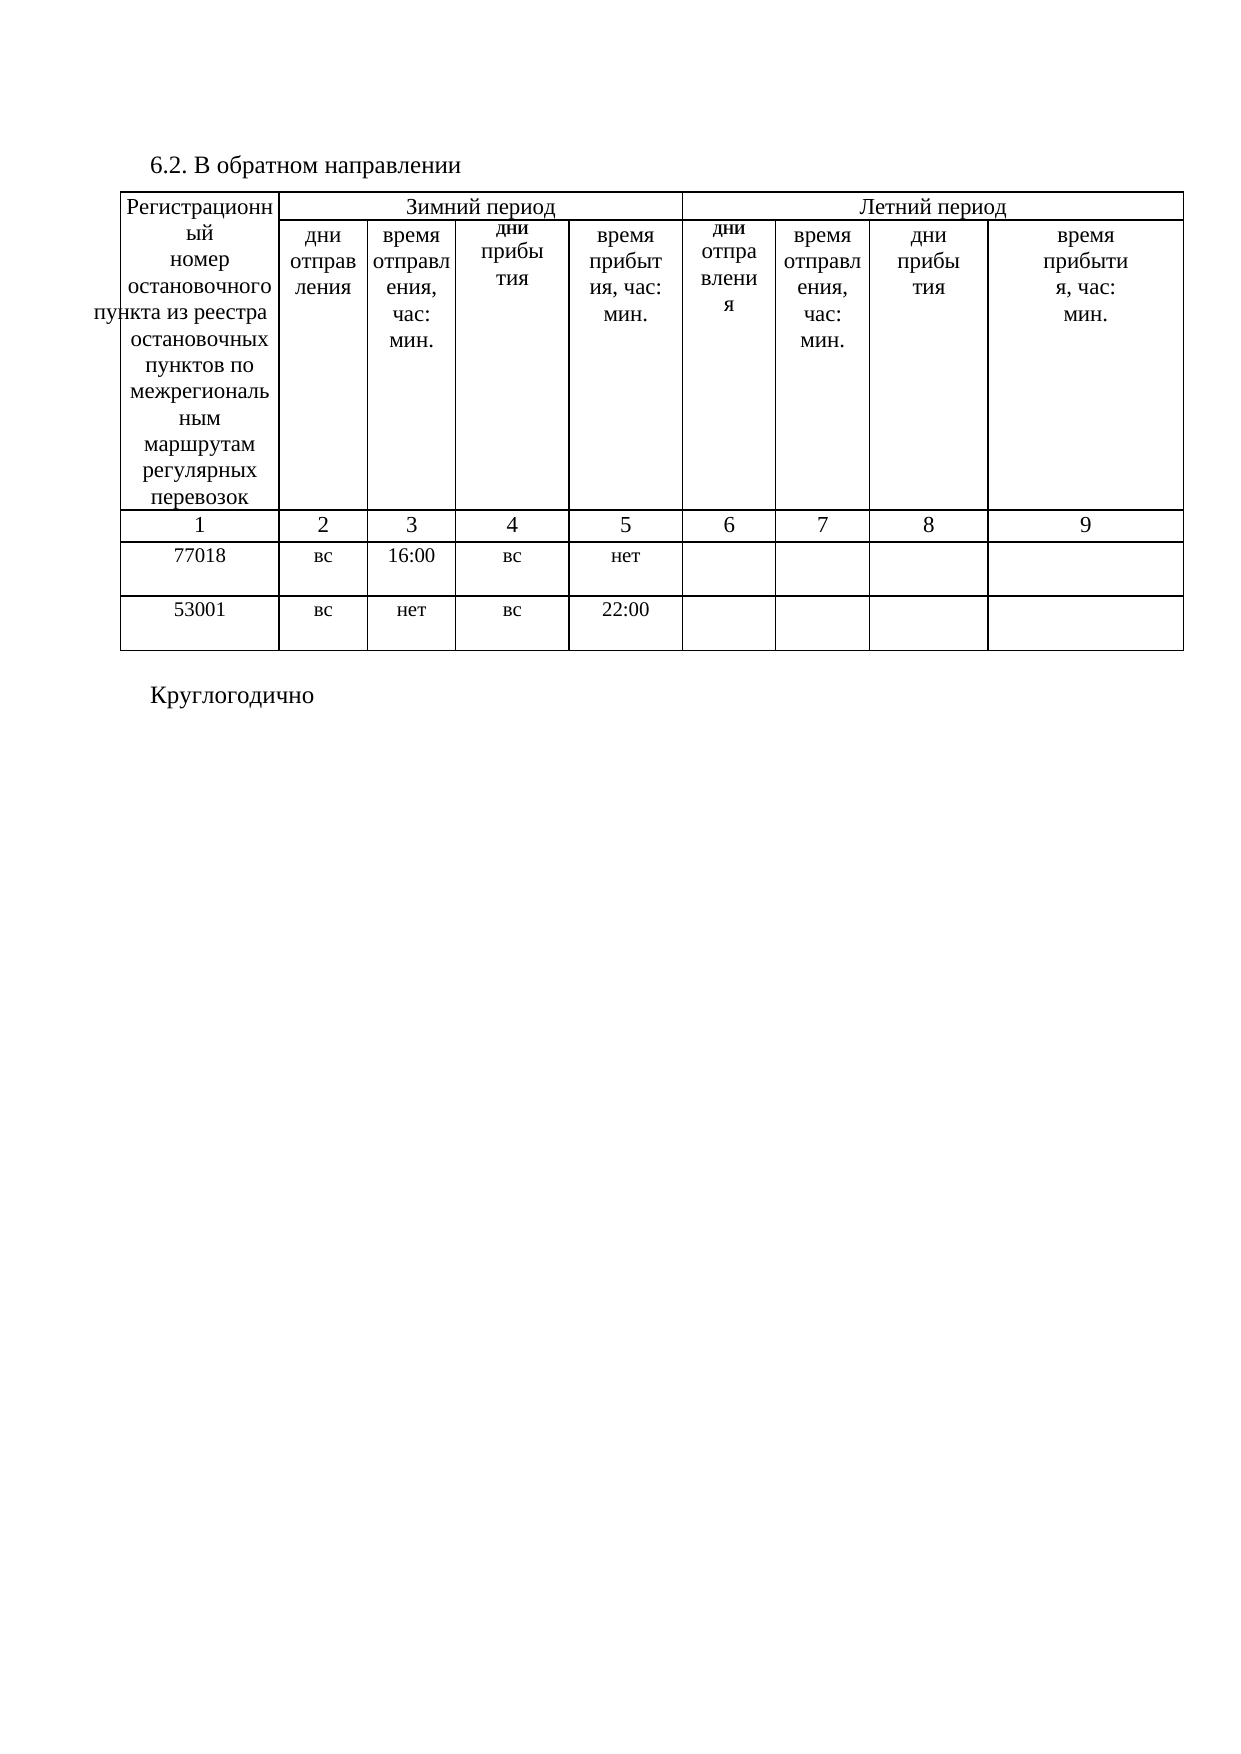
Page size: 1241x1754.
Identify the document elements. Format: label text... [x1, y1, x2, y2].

table_cell вс [456, 543, 568, 595]
table_cell время отправл ения, час: мин. [776, 221, 869, 509]
table_cell 2 [280, 511, 367, 541]
table_header Летний период [683, 193, 1183, 219]
table_cell время прибыти я, час: мин. [989, 221, 1183, 509]
table_cell 16:00 [368, 543, 455, 595]
table_cell 1 [121, 511, 278, 541]
table_cell [870, 543, 987, 595]
table_cell ДНИ прибы тия [456, 221, 568, 509]
table_cell дни прибы тия [870, 221, 987, 509]
table_cell 7 [776, 511, 869, 541]
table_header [121, 193, 278, 509]
table_cell вс [280, 597, 367, 650]
table_cell 6 [683, 511, 775, 541]
table_cell 9 [989, 511, 1183, 541]
table_cell [683, 543, 775, 595]
table_cell ДНИ отпра влени я [683, 221, 775, 509]
table_cell вс [456, 597, 568, 650]
table_cell 22:00 [570, 597, 682, 650]
table_cell 5 [570, 511, 682, 541]
table_cell время отправл ения, час: мин. [368, 221, 455, 509]
table_cell [989, 543, 1183, 595]
table_cell [870, 597, 987, 650]
table_cell 8 [870, 511, 987, 541]
table_cell 53001 [121, 597, 278, 650]
table_cell 4 [456, 511, 568, 541]
text 6.2. В обратном направлении [150, 150, 1090, 179]
table_cell нет [368, 597, 455, 650]
table_cell [776, 543, 869, 595]
table_cell 3 [368, 511, 455, 541]
table_cell [989, 597, 1183, 650]
table_cell время прибыт ия, час: мин. [570, 221, 682, 509]
table_cell 77018 [121, 543, 278, 595]
table_cell [683, 597, 775, 650]
text Круглогодично [150, 680, 1090, 709]
table_header Зимний период [280, 193, 682, 219]
table_cell вс [280, 543, 367, 595]
table_cell [776, 597, 869, 650]
table_cell нет [570, 543, 682, 595]
table_cell дни отправ ления [280, 221, 367, 509]
